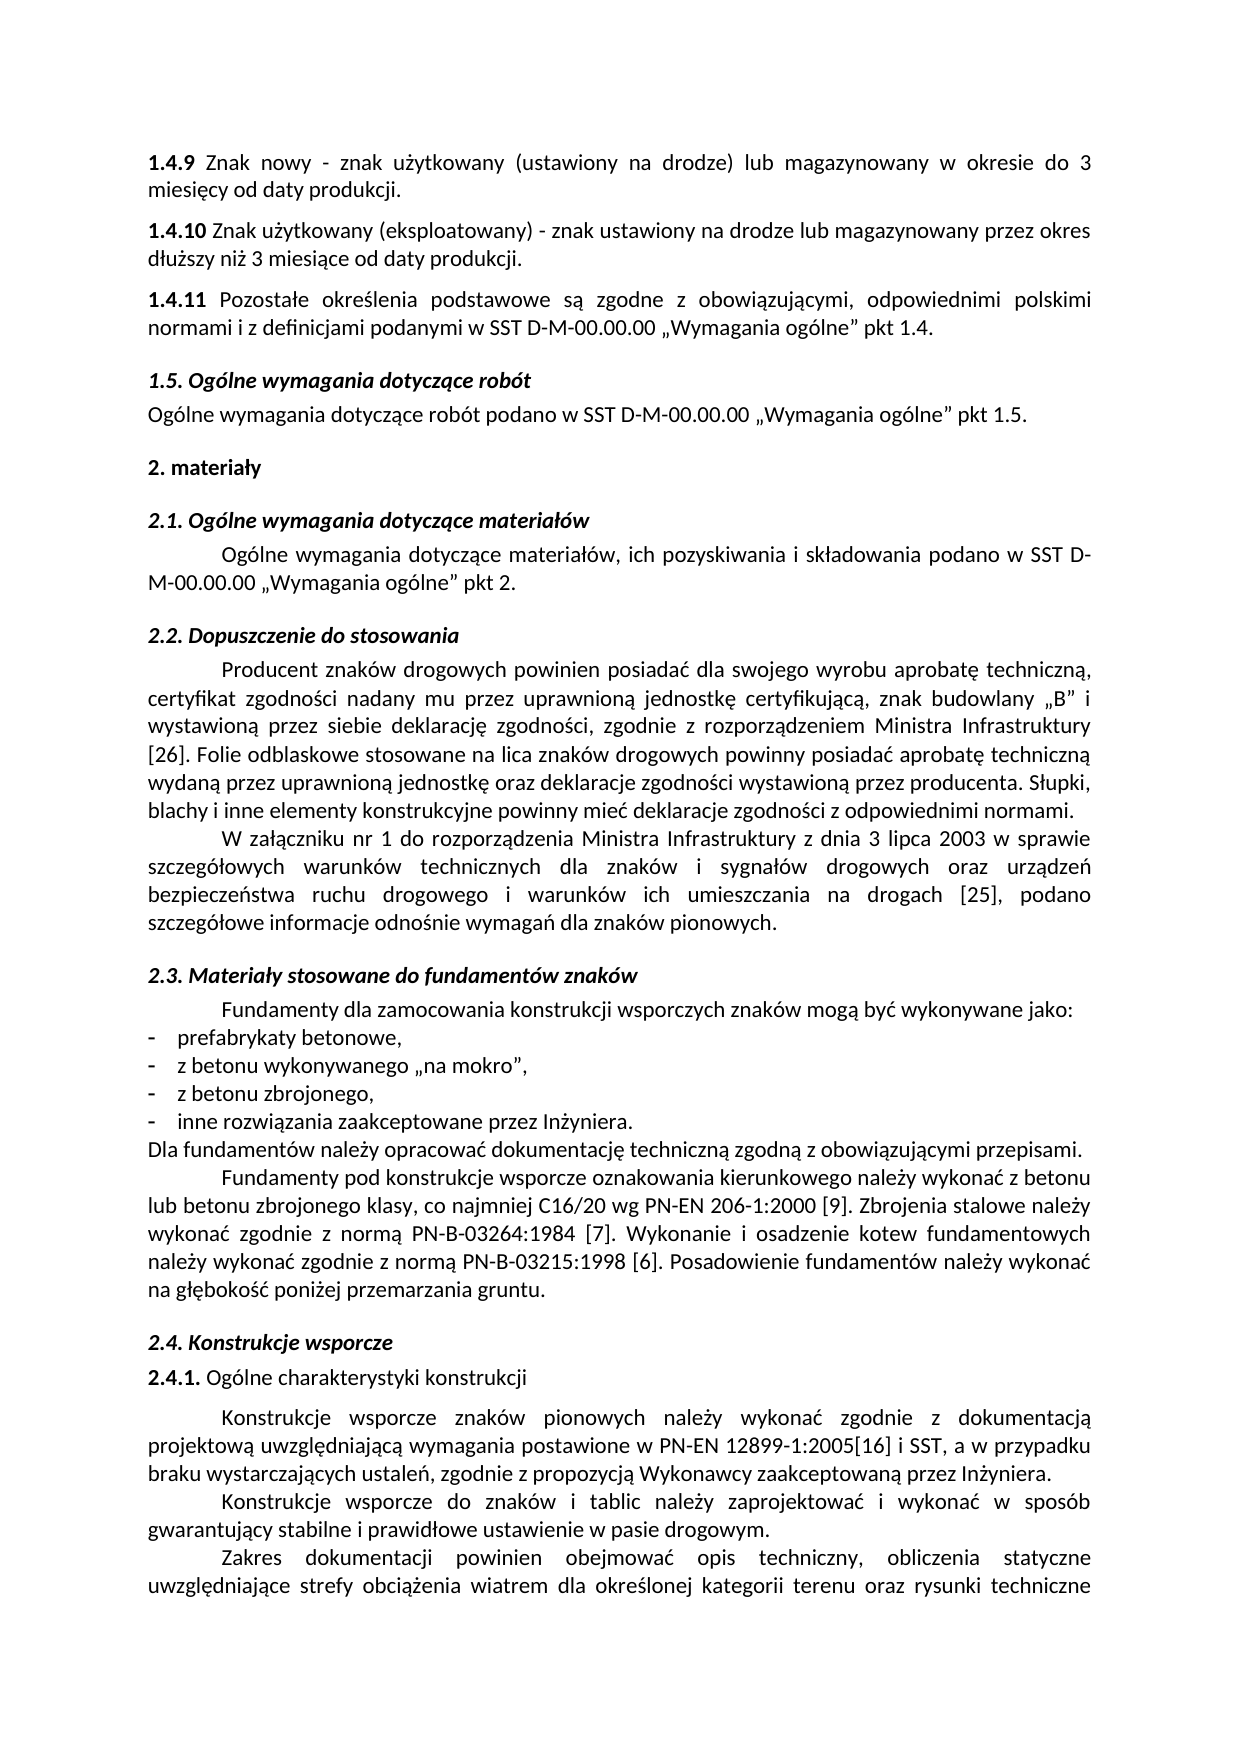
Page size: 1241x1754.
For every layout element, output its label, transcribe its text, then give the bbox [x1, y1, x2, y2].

subtitle 2.3. Materiały stosowane do fundamentów znaków [148, 961, 1093, 989]
text Producent znaków drogowych powinien posiadać dla swojego wyrobu aprobatę techniczną, certyfikat zgodności nadany mu przez uprawnioną jednostkę certyfikującą, znak budowlany „B” i wystawioną przez siebie deklarację zgodności, zgodnie z rozporządzeniem Ministra Infrastruktury [26]. Folie odblaskowe stosowane na lica znaków drogowych powinny posiadać aprobatę techniczną wydaną przez uprawnioną jednostkę oraz deklaracje zgodności wystawioną przez producenta. Słupki, blachy i inne elementy konstrukcyjne powinny mieć deklaracje zgodności z odpowiednimi normami. [148, 656, 1093, 824]
list z betonu zbrojonego, [148, 1079, 1093, 1107]
text Konstrukcje wsporcze znaków pionowych należy wykonać zgodnie z dokumentacją projektową uwzględniającą wymagania postawione w PN-EN 12899-1:2005[16] i SST, a w przypadku braku wystarczających ustaleń, zgodnie z propozycją Wykonawcy zaakceptowaną przez Inżyniera. [148, 1403, 1093, 1487]
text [148, 1543, 1093, 1599]
subtitle 2.4. Konstrukcje wsporcze [148, 1328, 1093, 1356]
text Fundamenty pod konstrukcje wsporcze oznakowania kierunkowego należy wykonać z betonu lub betonu zbrojonego klasy, co najmniej C16/20 wg PN-EN 206-1:2000 [9]. Zbrojenia stalowe należy wykonać zgodnie z normą PN-B-03264:1984 [7]. Wykonanie i osadzenie kotew fundamentowych należy wykonać zgodnie z normą PN-B-03215:1998 [6]. Posadowienie fundamentów należy wykonać na głębokość poniżej przemarzania gruntu. [148, 1163, 1093, 1303]
text Dla fundamentów należy opracować dokumentację techniczną zgodną z obowiązującymi przepisami. [74, 1135, 1093, 1163]
text 1.4.9 Znak nowy - znak użytkowany (ustawiony na drodze) lub magazynowany w okresie do 3 miesięcy od daty produkcji. [148, 148, 1093, 204]
list z betonu wykonywanego „na mokro”, [148, 1051, 1093, 1079]
text 1.4.11 Pozostałe określenia podstawowe są zgodne z obowiązującymi, odpowiednimi polskimi normami i z definicjami podanymi w SST D-M-00.00.00 „Wymagania ogólne” pkt 1.4. [148, 285, 1093, 341]
subtitle 2.1. Ogólne wymagania dotyczące materiałów [148, 506, 1093, 534]
subtitle 2. materiały [148, 453, 1093, 481]
text Fundamenty dla zamocowania konstrukcji wsporczych znaków mogą być wykonywane jako: [148, 995, 1093, 1023]
text W załączniku nr 1 do rozporządzenia Ministra Infrastruktury z dnia 3 lipca 2003 w sprawie szczegółowych warunków technicznych dla znaków i sygnałów drogowych oraz urządzeń bezpieczeństwa ruchu drogowego i warunków ich umieszczania na drogach [25], podano szczegółowe informacje odnośnie wymagań dla znaków pionowych. [148, 824, 1093, 936]
text Ogólne wymagania dotyczące robót podano w SST D-M-00.00.00 „Wymagania ogólne” pkt 1.5. [148, 400, 1093, 428]
list inne rozwiązania zaakceptowane przez Inżyniera. [148, 1107, 1093, 1135]
list prefabrykaty betonowe, [148, 1023, 1093, 1051]
text 2.4.1. Ogólne charakterystyki konstrukcji [148, 1363, 1093, 1391]
text Konstrukcje wsporcze do znaków i tablic należy zaprojektować i wykonać w sposób gwarantujący stabilne i prawidłowe ustawienie w pasie drogowym. [148, 1487, 1093, 1543]
text Ogólne wymagania dotyczące materiałów, ich pozyskiwania i składowania podano w SST D-M-00.00.00 „Wymagania ogólne” pkt 2. [148, 540, 1093, 596]
subtitle 2.2. Dopuszczenie do stosowania [148, 621, 1093, 649]
subtitle 1.5. Ogólne wymagania dotyczące robót [148, 366, 1093, 394]
text 1.4.10 Znak użytkowany (eksploatowany) - znak ustawiony na drodze lub magazynowany przez okres dłuższy niż 3 miesiące od daty produkcji. [148, 216, 1093, 272]
